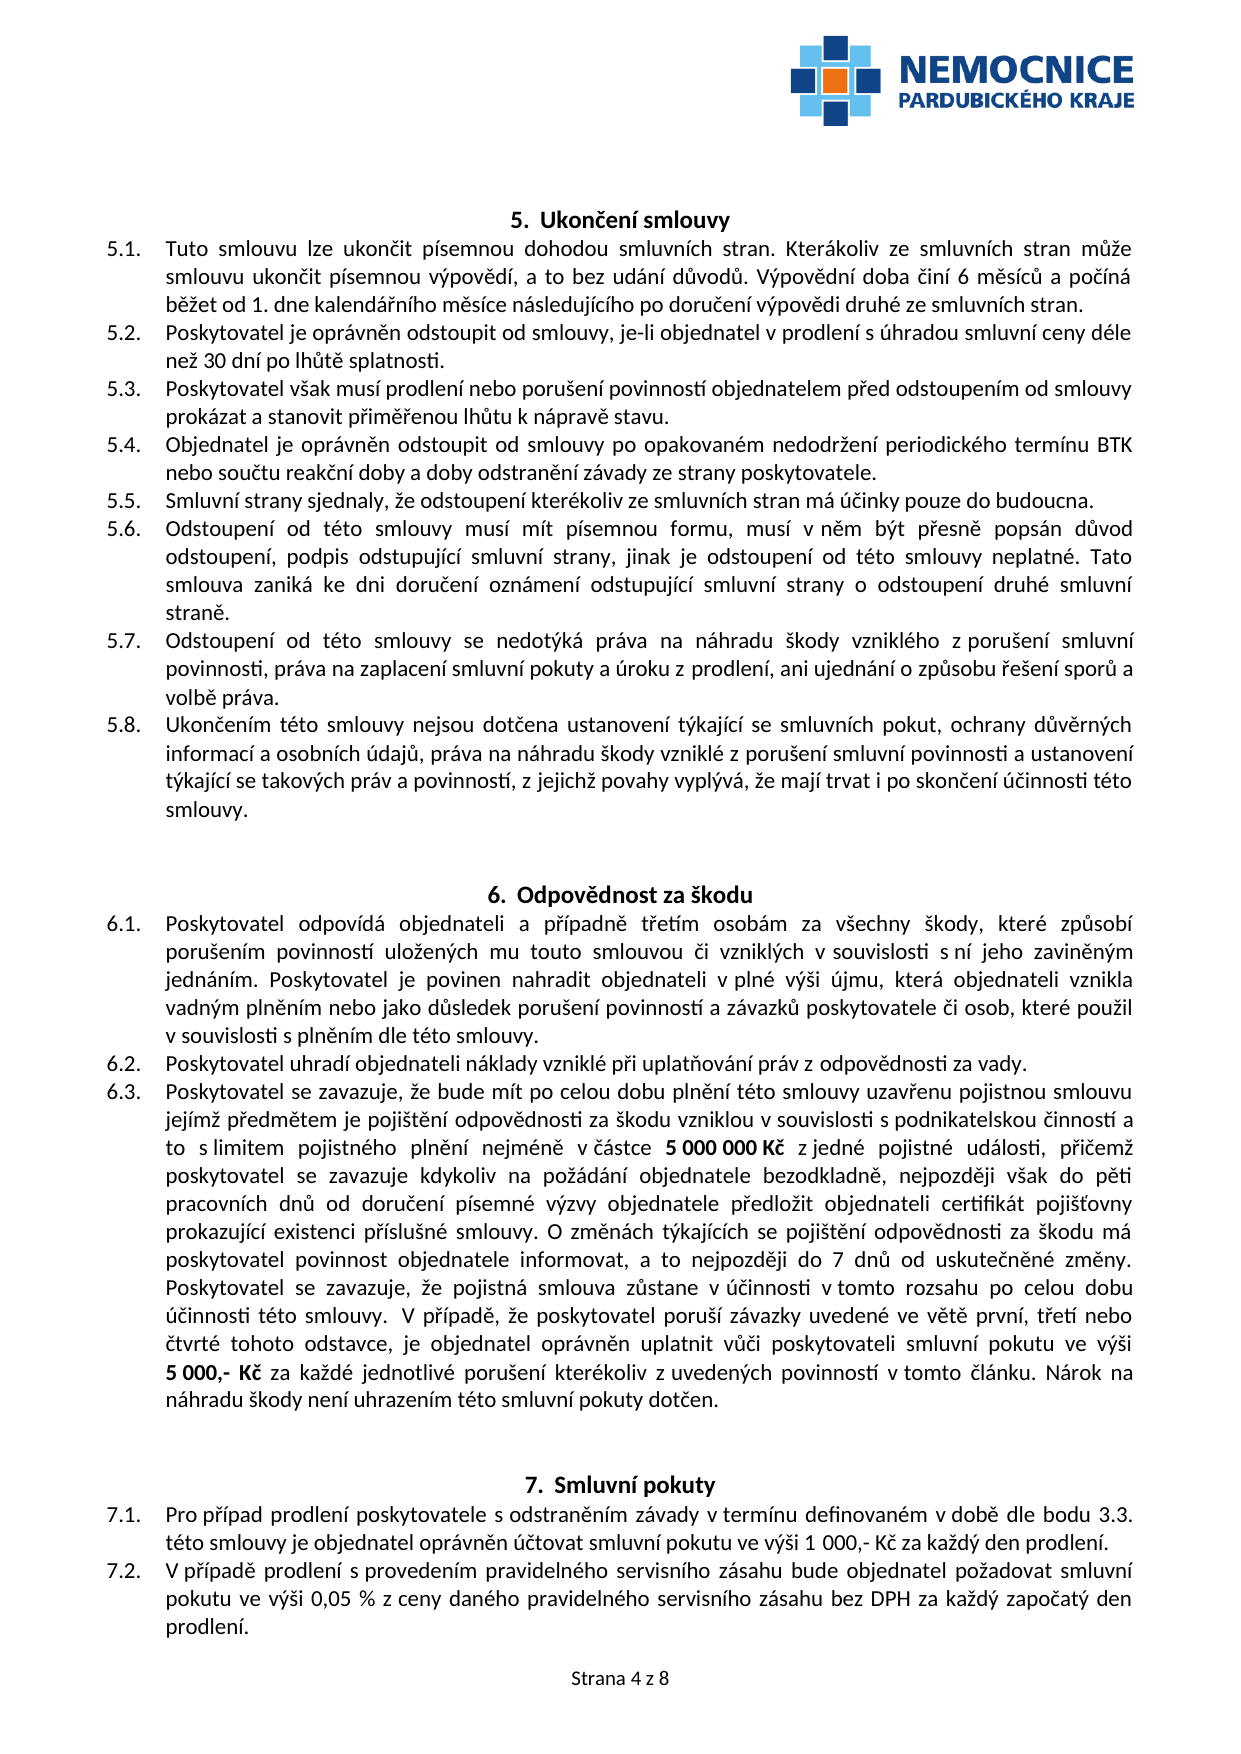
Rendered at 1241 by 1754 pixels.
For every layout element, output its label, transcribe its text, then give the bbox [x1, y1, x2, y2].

list Poskytovatel se zavazuje, že bude mít po celou dobu plnění této smlouvy uzavřenu pojistnou smlouvu jejímž předmětem je pojištění odpovědnosti za škodu vzniklou v souvislosti s podnikatelskou činností a to s limitem pojistného plnění nejméně v částce 5 000 000 Kč z jedné pojistné události, přičemž poskytovatel se zavazuje kdykoliv na požádání objednatele bezodkladně, nejpozději však do pěti pracovních dnů od doručení písemné výzvy objednatele předložit objednateli certifikát pojišťovny prokazující existenci příslušné smlouvy. O změnách týkajících se pojištění odpovědnosti za škodu má poskytovatel povinnost objednatele informovat, a to nejpozději do 7 dnů od uskutečněné změny. Poskytovatel se zavazuje, že pojistná smlouva zůstane v účinnosti v tomto rozsahu po celou dobu účinnosti této smlouvy. V případě, že poskytovatel poruší závazky uvedené ve větě první, třetí nebo čtvrté tohoto odstavce, je objednatel oprávněn uplatnit vůči poskytovateli smluvní pokutu ve výši 5 000,- Kč za každé jednotlivé porušení kterékoliv z uvedených povinností v tomto článku. Nárok na náhradu škody není uhrazením této smluvní pokuty dotčen. [106, 1077, 1134, 1414]
list Ukončením této smlouvy nejsou dotčena ustanovení týkající se smluvních pokut, ochrany důvěrných informací a osobních údajů, práva na náhradu škody vzniklé z porušení smluvní povinnosti a ustanovení týkající se takových práv a povinností, z jejichž povahy vyplývá, že mají trvat i po skončení účinnosti této smlouvy. [106, 711, 1134, 823]
list Odstoupení od této smlouvy se nedotýká práva na náhradu škody vzniklého z porušení smluvní povinnosti, práva na zaplacení smluvní pokuty a úroku z prodlení, ani ujednání o způsobu řešení sporů a volbě práva. [106, 627, 1134, 711]
list Poskytovatel odpovídá objednateli a případně třetím osobám za všechny škody, které způsobí porušením povinností uložených mu touto smlouvou či vzniklých v souvislosti s ní jeho zaviněným jednáním. Poskytovatel je povinen nahradit objednateli v plné výši újmu, která objednateli vznikla vadným plněním nebo jako důsledek porušení povinností a závazků poskytovatele či osob, které použil v souvislosti s plněním dle této smlouvy. [106, 909, 1134, 1049]
list Smluvní strany sjednaly, že odstoupení kterékoliv ze smluvních stran má účinky pouze do budoucna. [106, 486, 1134, 514]
list Odpovědnost za škodu [106, 879, 1134, 909]
list Ukončení smlouvy [106, 204, 1134, 234]
list Tuto smlouvu lze ukončit písemnou dohodou smluvních stran. Kterákoliv ze smluvních stran může smlouvu ukončit písemnou výpovědí, a to bez udání důvodů. Výpovědní doba činí 6 měsíců a počíná běžet od 1. dne kalendářního měsíce následujícího po doručení výpovědi druhé ze smluvních stran. [106, 234, 1134, 318]
list Poskytovatel však musí prodlení nebo porušení povinností objednatelem před odstoupením od smlouvy prokázat a stanovit přiměřenou lhůtu k nápravě stavu. [106, 374, 1134, 430]
list Smluvní pokuty [106, 1470, 1134, 1500]
list Odstoupení od této smlouvy musí mít písemnou formu, musí v něm být přesně popsán důvod odstoupení, podpis odstupující smluvní strany, jinak je odstoupení od této smlouvy neplatné. Tato smlouva zaniká ke dni doručení oznámení odstupující smluvní strany o odstoupení druhé smluvní straně. [106, 514, 1134, 627]
list Poskytovatel uhradí objednateli náklady vzniklé při uplatňování práv z odpovědnosti za vady. [106, 1049, 1134, 1077]
list Poskytovatel je oprávněn odstoupit od smlouvy, je-li objednatel v prodlení s úhradou smluvní ceny déle než 30 dní po lhůtě splatnosti. [106, 318, 1134, 374]
list Pro případ prodlení poskytovatele s odstraněním závady v termínu definovaném v době dle bodu 3.3. této smlouvy je objednatel oprávněn účtovat smluvní pokutu ve výši 1 000,- Kč za každý den prodlení. [106, 1500, 1134, 1556]
list Objednatel je oprávněn odstoupit od smlouvy po opakovaném nedodržení periodického termínu BTK nebo součtu reakční doby a doby odstranění závady ze strany poskytovatele. [106, 430, 1134, 486]
list V případě prodlení s provedením pravidelného servisního zásahu bude objednatel požadovat smluvní pokutu ve výši 0,05 % z ceny daného pravidelného servisního zásahu bez DPH za každý započatý den prodlení. [106, 1556, 1134, 1640]
picture [789, 34, 1134, 127]
